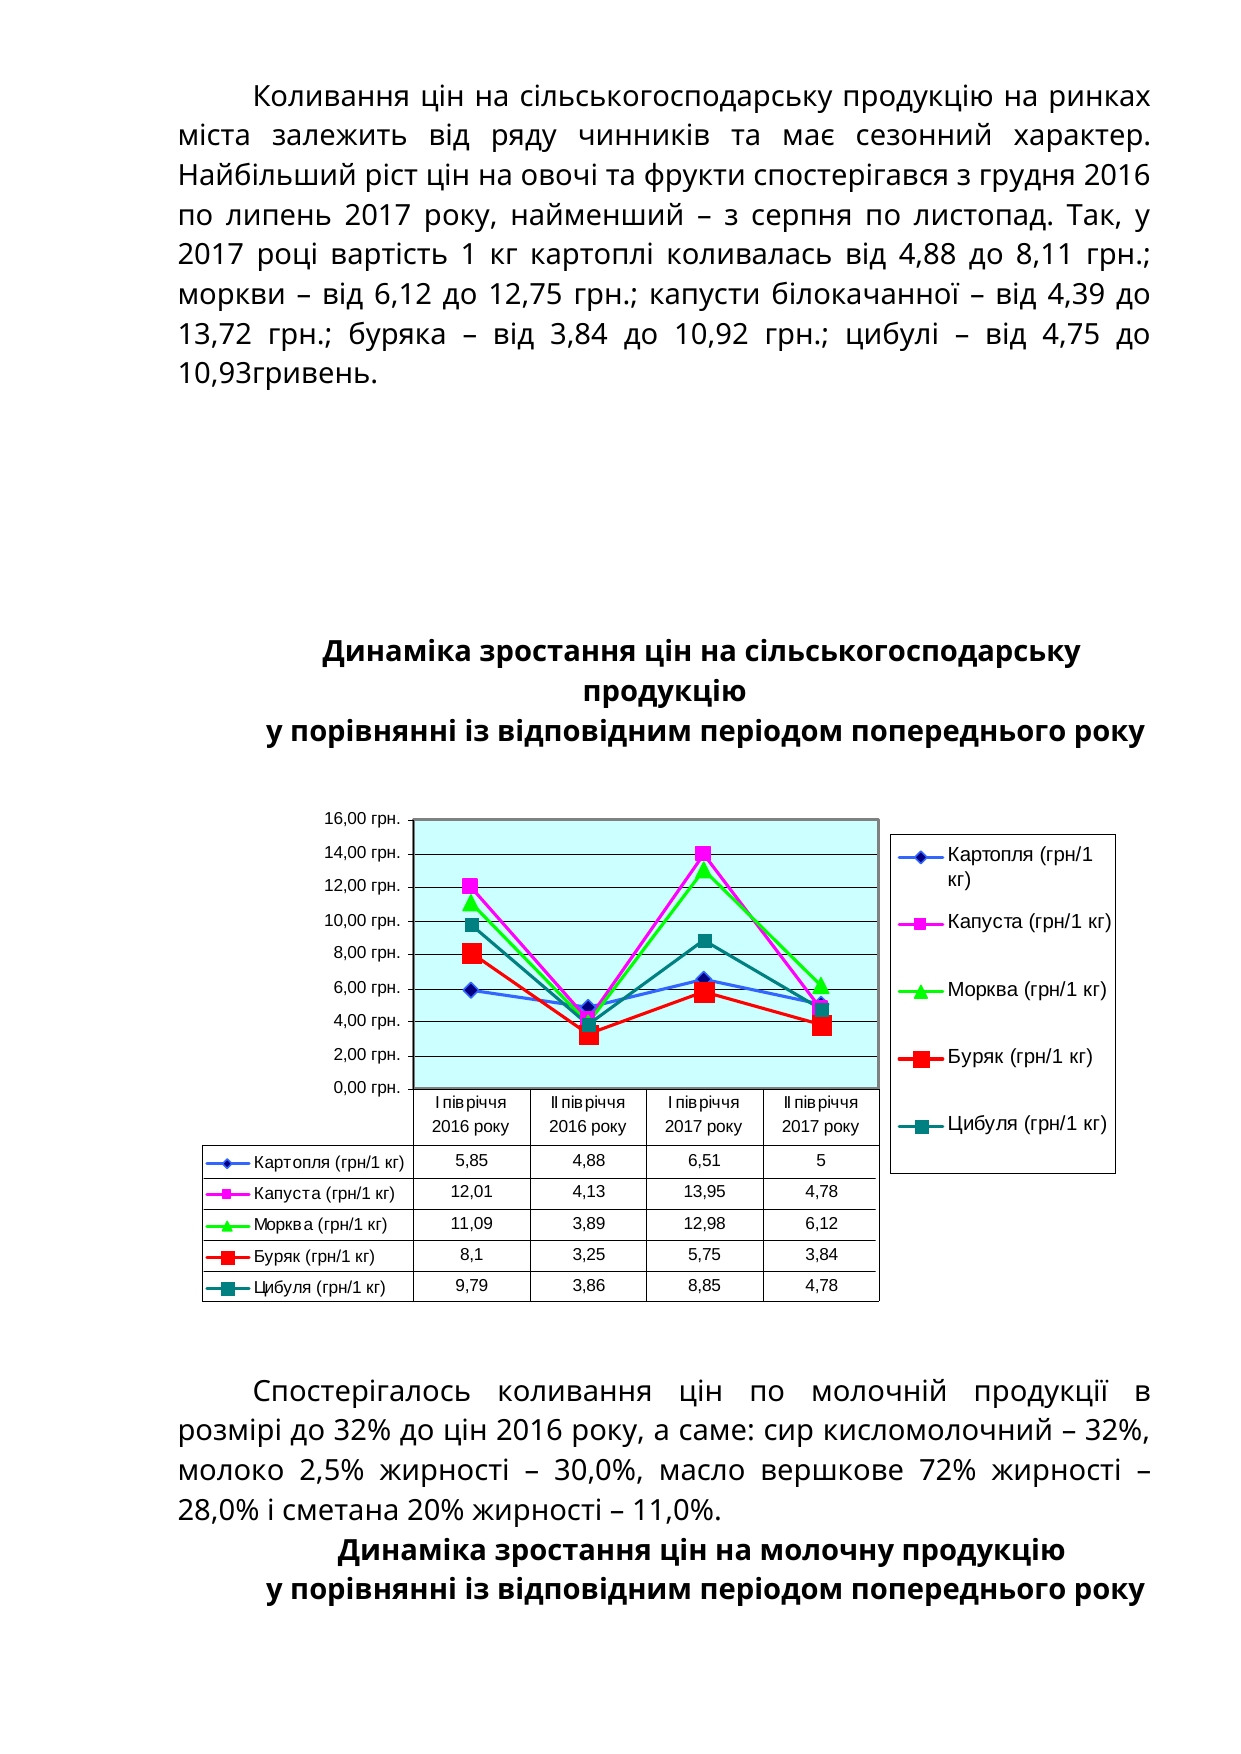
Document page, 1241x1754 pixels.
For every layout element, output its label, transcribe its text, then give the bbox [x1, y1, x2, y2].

text Динаміка зростання цін на сільськогосподарську продукцію [177, 631, 1152, 710]
text Спостерігалось коливання цін по молочній продукції в розмірі до 32% до цін 2016 року, а саме: сир кисломолочний – 32%, молоко 2,5% жирності – 30,0%, масло вершкове 72% жирності – 28,0% і сметана 20% жирності – 11,0%. [177, 1370, 1152, 1529]
text Динаміка зростання цін на молочну продукцію [177, 1529, 1152, 1568]
text у порівнянні із відповідним періодом попереднього року [177, 1568, 1152, 1608]
text Коливання цін на сільськогосподарську продукцію на ринках міста залежить від ряду чинників та має сезонний характер. Найбільший ріст цін на овочі та фрукти спостерігався з грудня 2016 по липень 2017 року, найменший – з серпня по листопад. Так, у 2017 році вартість 1 кг картоплі коливалась від 4,88 до 8,11 грн.; моркви – від 6,12 до 12,75 грн.; капусти білокачанної – від 4,39 до 13,72 грн.; буряка – від 3,84 до 10,92 грн.; цибулі – від 4,75 до 10,93гривень. [177, 75, 1152, 392]
text у порівнянні із відповідним періодом попереднього року [177, 710, 1152, 749]
